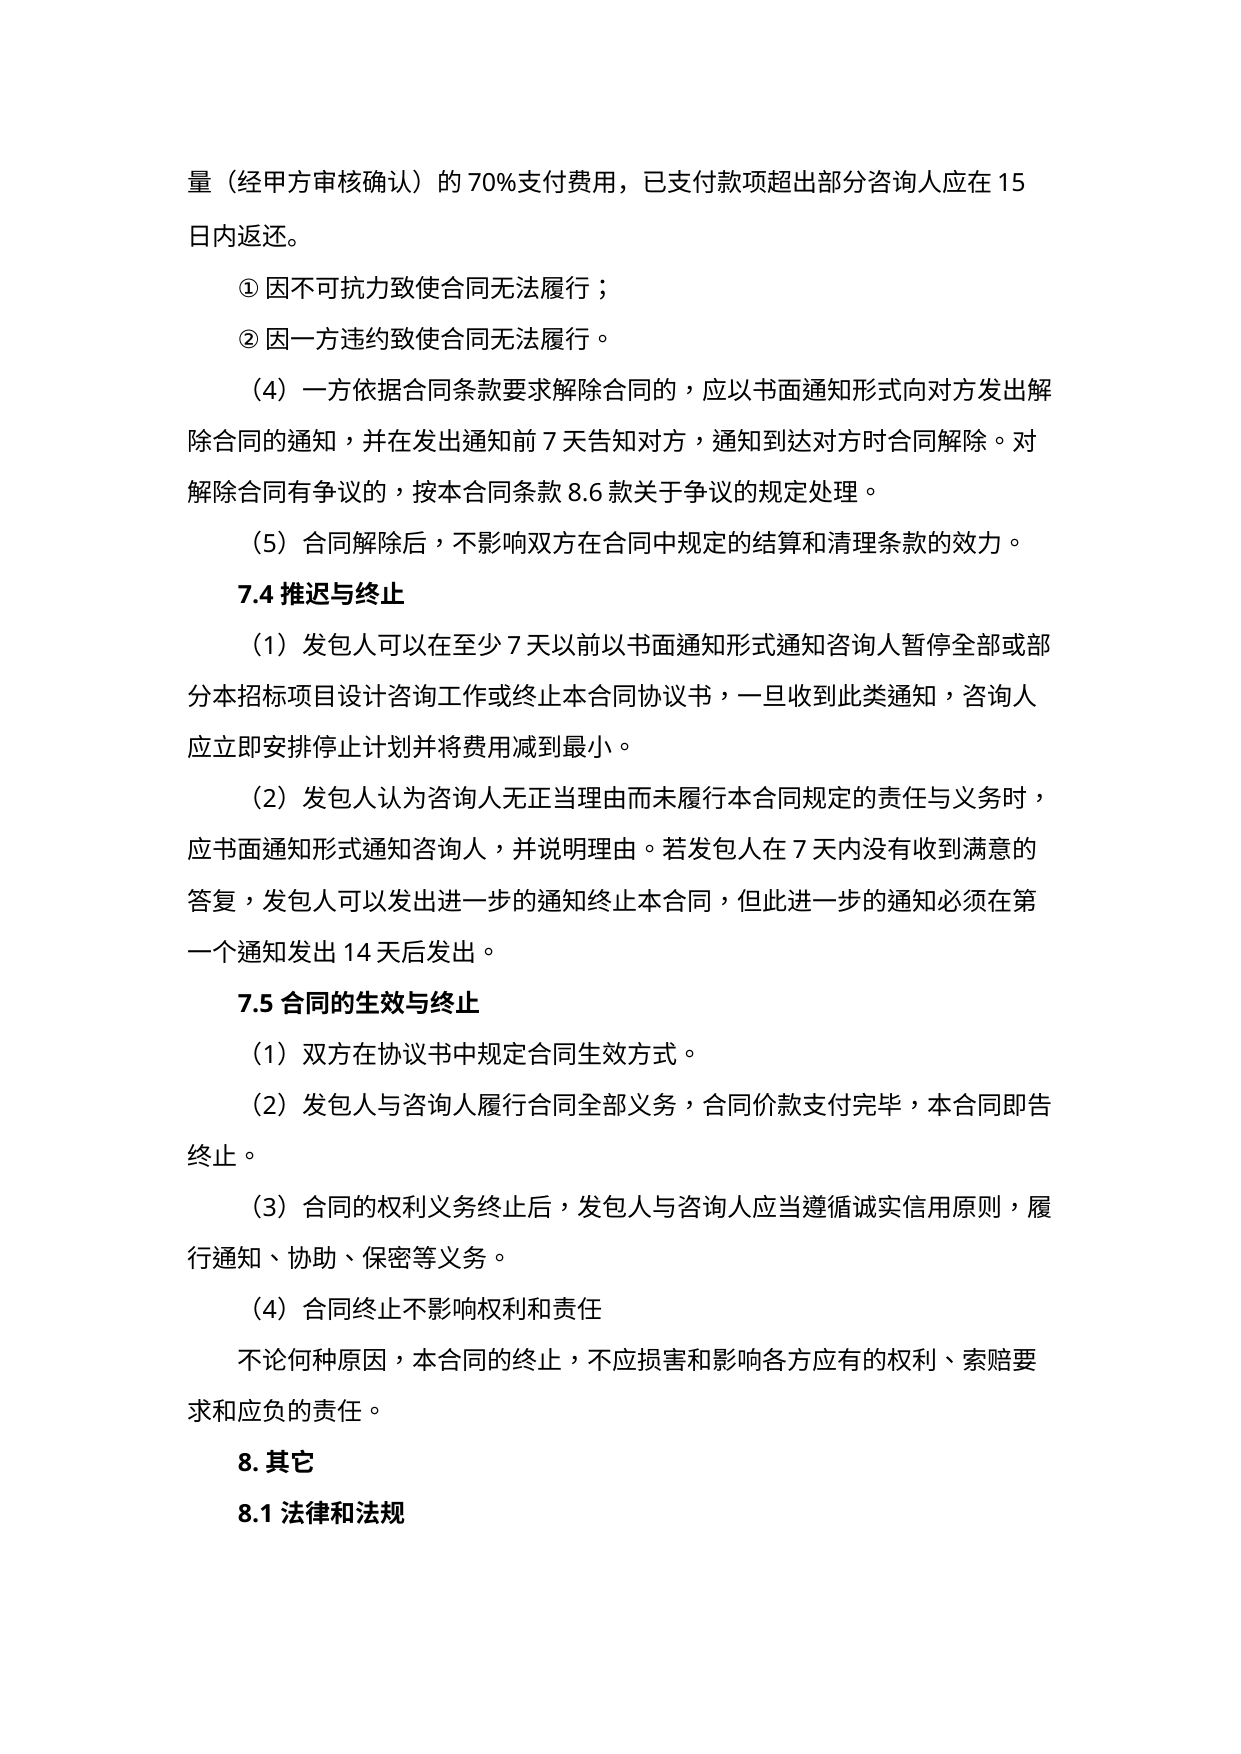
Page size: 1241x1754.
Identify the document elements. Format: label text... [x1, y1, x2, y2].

text （2）发包人与咨询人履行合同全部义务，合同价款支付完毕，本合同即告终止。 [187, 1087, 1053, 1172]
text （2）发包人认为咨询人无正当理由而未履行本合同规定的责任与义务时，应书面通知形式通知咨询人，并说明理由。若发包人在7天内没有收到满意的答复，发包人可以发出进一步的通知终止本合同，但此进一步的通知必须在第一个通知发出14天后发出。 [187, 781, 1053, 968]
text ①因不可抗力致使合同无法履行； [187, 271, 1053, 305]
text （4）一方依据合同条款要求解除合同的，应以书面通知形式向对方发出解除合同的通知，并在发出通知前7天告知对方，通知到达对方时合同解除。对解除合同有争议的，按本合同条款8.6款关于争议的规定处理。 [187, 373, 1053, 509]
text 不论何种原因，本合同的终止，不应损害和影响各方应有的权利、索赔要求和应负的责任。 [187, 1343, 1053, 1428]
text （1）发包人可以在至少7天以前以书面通知形式通知咨询人暂停全部或部分本招标项目设计咨询工作或终止本合同协议书，一旦收到此类通知，咨询人应立即安排停止计划并将费用减到最小。 [187, 628, 1053, 764]
text ②因一方违约致使合同无法履行。 [187, 322, 1053, 356]
text （3）合同的权利义务终止后，发包人与咨询人应当遵循诚实信用原则，履行通知、协助、保密等义务。 [187, 1189, 1053, 1274]
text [187, 162, 1053, 253]
text 7.4 推迟与终止 [187, 577, 1053, 611]
text 7.5 合同的生效与终止 [187, 985, 1053, 1019]
text （1）双方在协议书中规定合同生效方式。 [187, 1036, 1053, 1070]
text （4）合同终止不影响权利和责任 [187, 1292, 1053, 1326]
text 8.1 法律和法规 [187, 1496, 1053, 1530]
text 8. 其它 [187, 1445, 1053, 1479]
text （5）合同解除后，不影响双方在合同中规定的结算和清理条款的效力。 [187, 526, 1053, 560]
